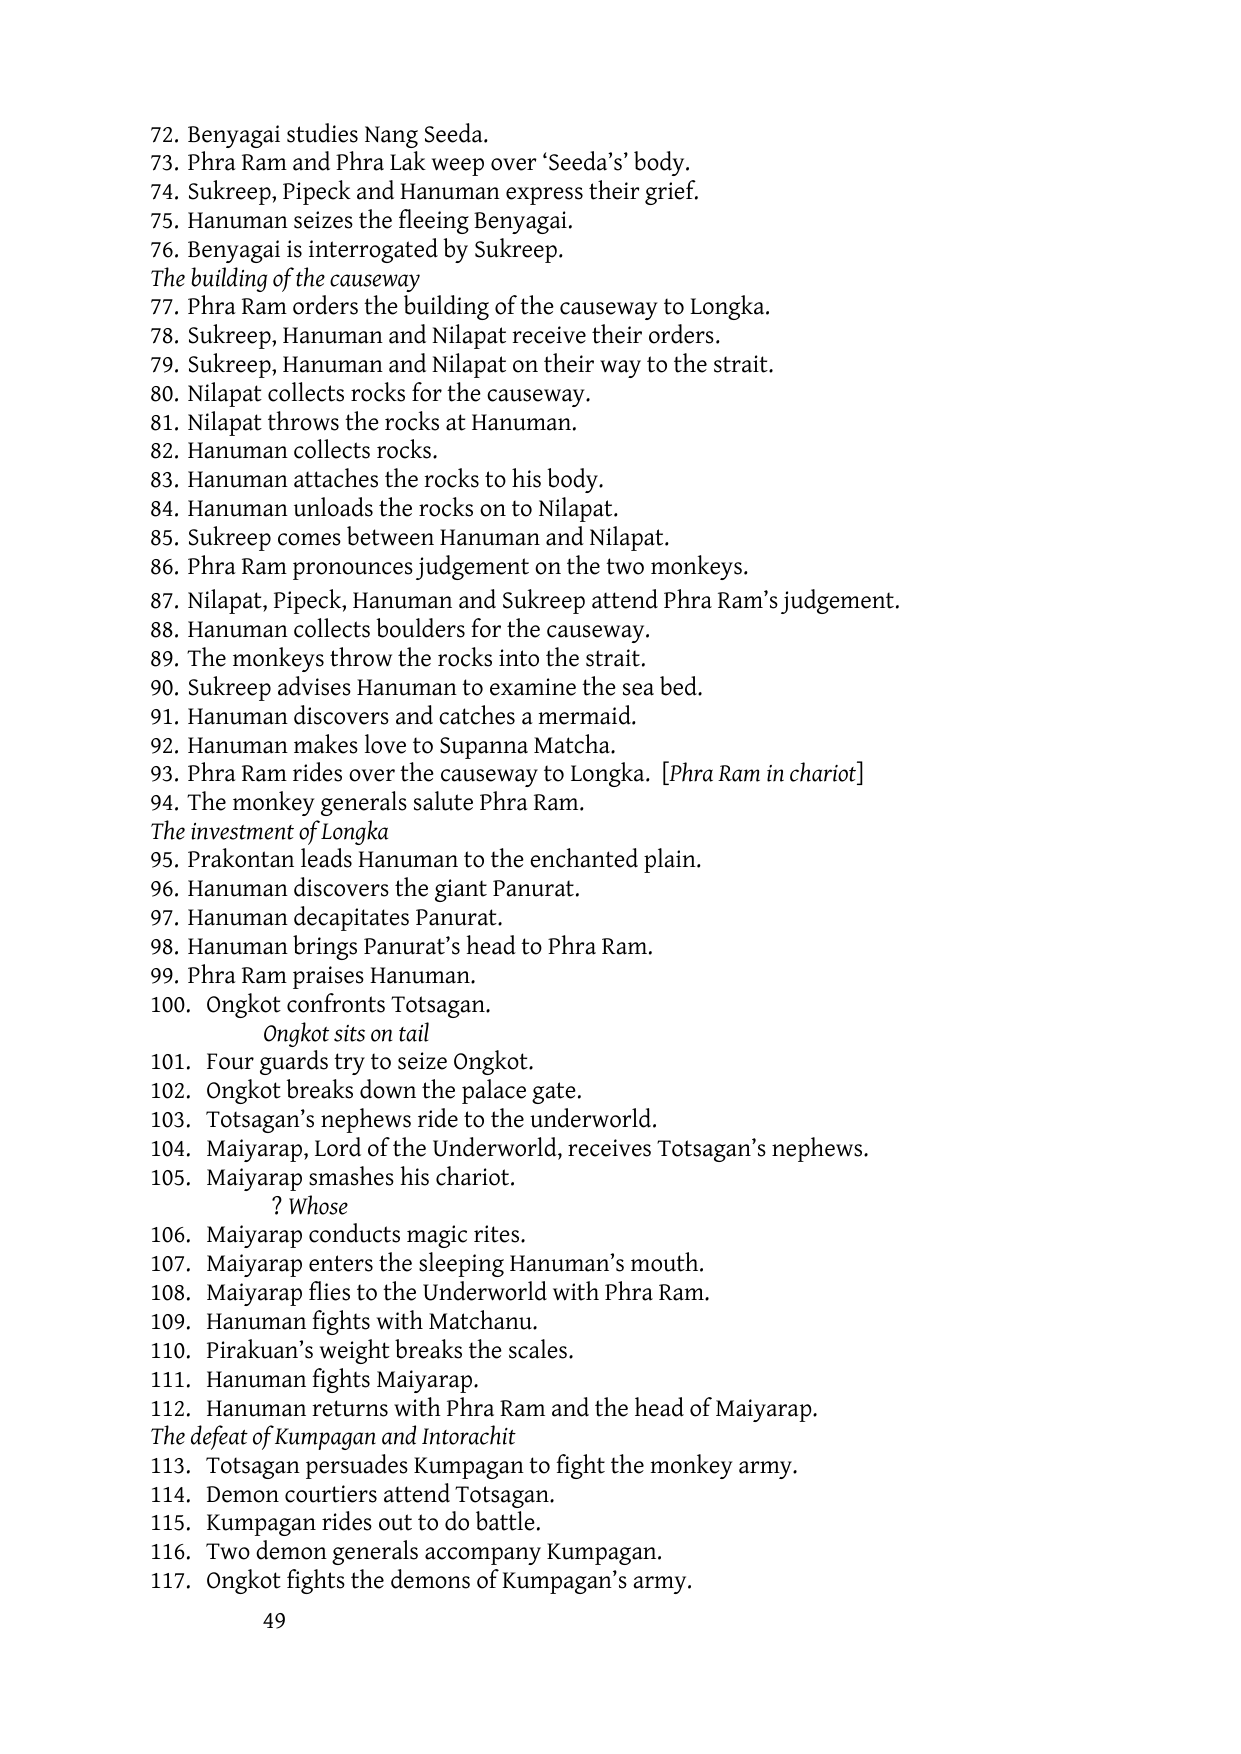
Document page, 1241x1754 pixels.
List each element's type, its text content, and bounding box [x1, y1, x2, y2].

list 84. Hanuman unloads the rocks on to Nilapat. [150, 494, 1090, 523]
list 99. Phra Ram praises Hanuman. [150, 961, 1090, 990]
list 80. Nilapat collects rocks for the causeway. [150, 379, 1090, 408]
text 100. Ongkot confronts Totsagan. Ongkot sits on tail [150, 990, 1090, 1048]
list 79. Sukreep, Hanuman and Nilapat on their way to the strait. [150, 350, 1090, 379]
list 86. Phra Ram pronounces judgement on the two monkeys. [150, 552, 1090, 581]
text 116. Two demon generals accompany Kumpagan. [150, 1538, 1090, 1567]
text The investment of Longka [150, 818, 1090, 846]
text 105. Maiyarap smashes his chariot. ? Whose [150, 1163, 1090, 1221]
list 78. Sukreep, Hanuman and Nilapat receive their orders. [150, 321, 1090, 350]
text 102. Ongkot breaks down the palace gate. [150, 1077, 1090, 1106]
list 96. Hanuman discovers the giant Panurat. [150, 875, 1090, 903]
text 113. Totsagan persuades Kumpagan to fight the monkey army. [150, 1451, 1090, 1480]
list 92. Hanuman makes love to Supanna Matcha. [150, 731, 1090, 760]
list 87. Nilapat, Pipeck, Hanuman and Sukreep attend Phra Ram’s judgement. [150, 587, 1090, 616]
text 107. Maiyarap enters the sleeping Hanuman’s mouth. [150, 1250, 1090, 1279]
text 112. Hanuman returns with Phra Ram and the head of Maiyarap. [150, 1394, 1090, 1423]
list 90. Sukreep advises Hanuman to examine the sea bed. [150, 673, 1090, 702]
text 110. Pirakuan’s weight breaks the scales. [150, 1336, 1090, 1365]
list 74. Sukreep, Pipeck and Hanuman express their grief. [150, 178, 1090, 207]
list 75. Hanuman seizes the fleeing Benyagai. [150, 207, 1090, 235]
text 114. Demon courtiers attend Totsagan. [150, 1480, 1090, 1509]
list 88. Hanuman collects boulders for the causeway. [150, 616, 1090, 644]
text 115. Kumpagan rides out to do battle. [150, 1509, 1090, 1538]
list 97. Hanuman decapitates Panurat. [150, 903, 1090, 932]
text The defeat of Kumpagan and Intorachit [150, 1423, 1090, 1451]
list 77. Phra Ram orders the building of the causeway to Longka. [150, 292, 1090, 321]
list 98. Hanuman brings Panurat’s head to Phra Ram. [150, 932, 1090, 961]
list 83. Hanuman attaches the rocks to his body. [150, 466, 1090, 494]
list 93. Phra Ram rides over the causeway to Longka. [Phra Ram in chariot] [150, 760, 1090, 789]
list 72. Benyagai studies Nang Seeda. [150, 120, 1090, 149]
text 104. Maiyarap, Lord of the Underworld, receives Totsagan’s nephews. [150, 1134, 1090, 1163]
list 73. Phra Ram and Phra Lak weep over ‘Seeda’s’ body. [150, 149, 1090, 178]
list 82. Hanuman collects rocks. [150, 437, 1090, 466]
list 89. The monkeys throw the rocks into the strait. [150, 644, 1090, 673]
list 81. Nilapat throws the rocks at Hanuman. [150, 408, 1090, 437]
list 94. The monkey generals salute Phra Ram. [150, 789, 1090, 818]
list 91. Hanuman discovers and catches a mermaid. [150, 702, 1090, 731]
list 76. Benyagai is interrogated by Sukreep. [150, 235, 1090, 264]
text 108. Maiyarap flies to the Underworld with Phra Ram. [150, 1279, 1090, 1307]
text 109. Hanuman fights with Matchanu. [150, 1307, 1090, 1336]
text 111. Hanuman fights Maiyarap. [150, 1365, 1090, 1394]
text 101. Four guards try to seize Ongkot. [150, 1048, 1090, 1077]
text 106. Maiyarap conducts magic rites. [150, 1221, 1090, 1250]
list 85. Sukreep comes between Hanuman and Nilapat. [150, 523, 1090, 552]
text The building of the causeway [150, 264, 1090, 292]
text 117. Ongkot fights the demons of Kumpagan’s army. [150, 1567, 1090, 1595]
list 95. Prakontan leads Hanuman to the enchanted plain. [150, 846, 1090, 875]
text 103. Totsagan’s nephews ride to the underworld. [150, 1106, 1090, 1134]
